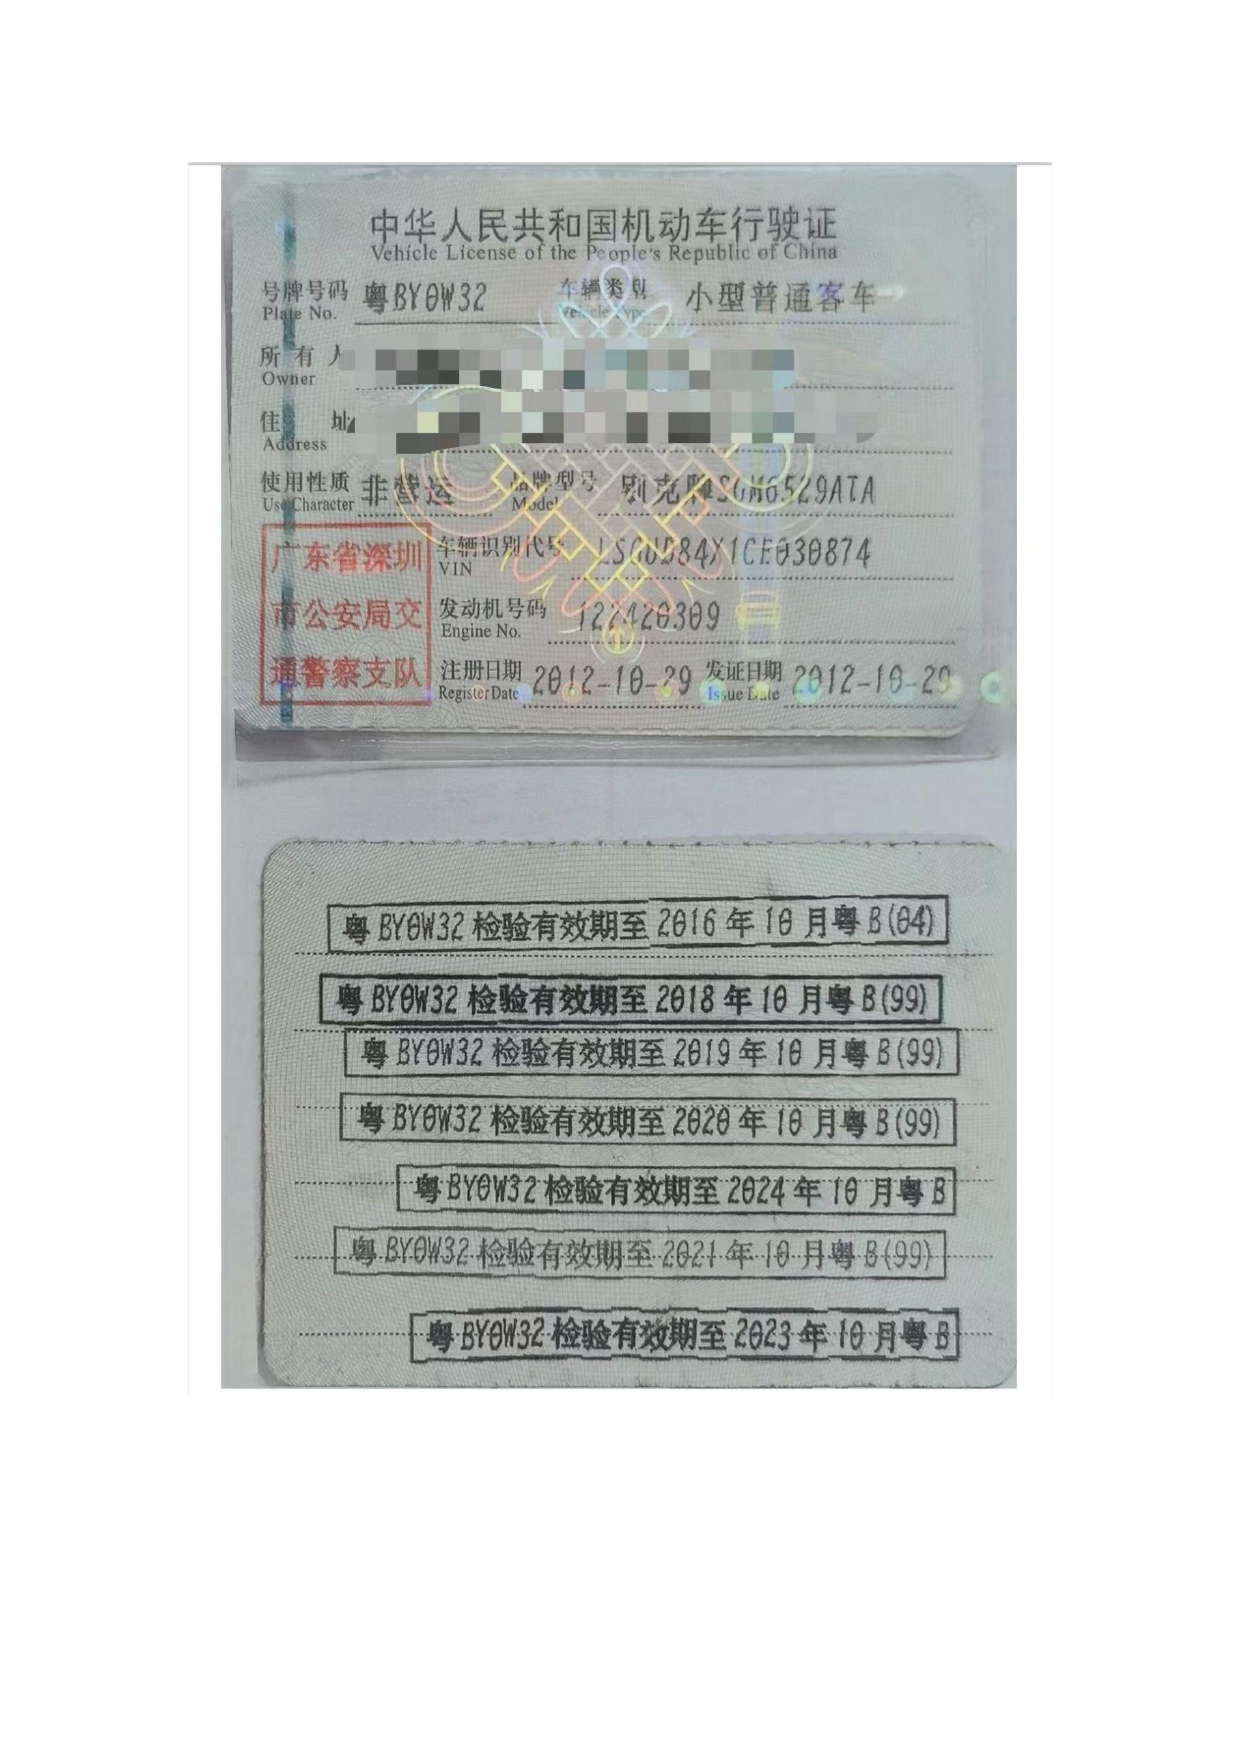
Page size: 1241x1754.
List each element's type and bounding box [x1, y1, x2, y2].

picture [187, 162, 1053, 1396]
